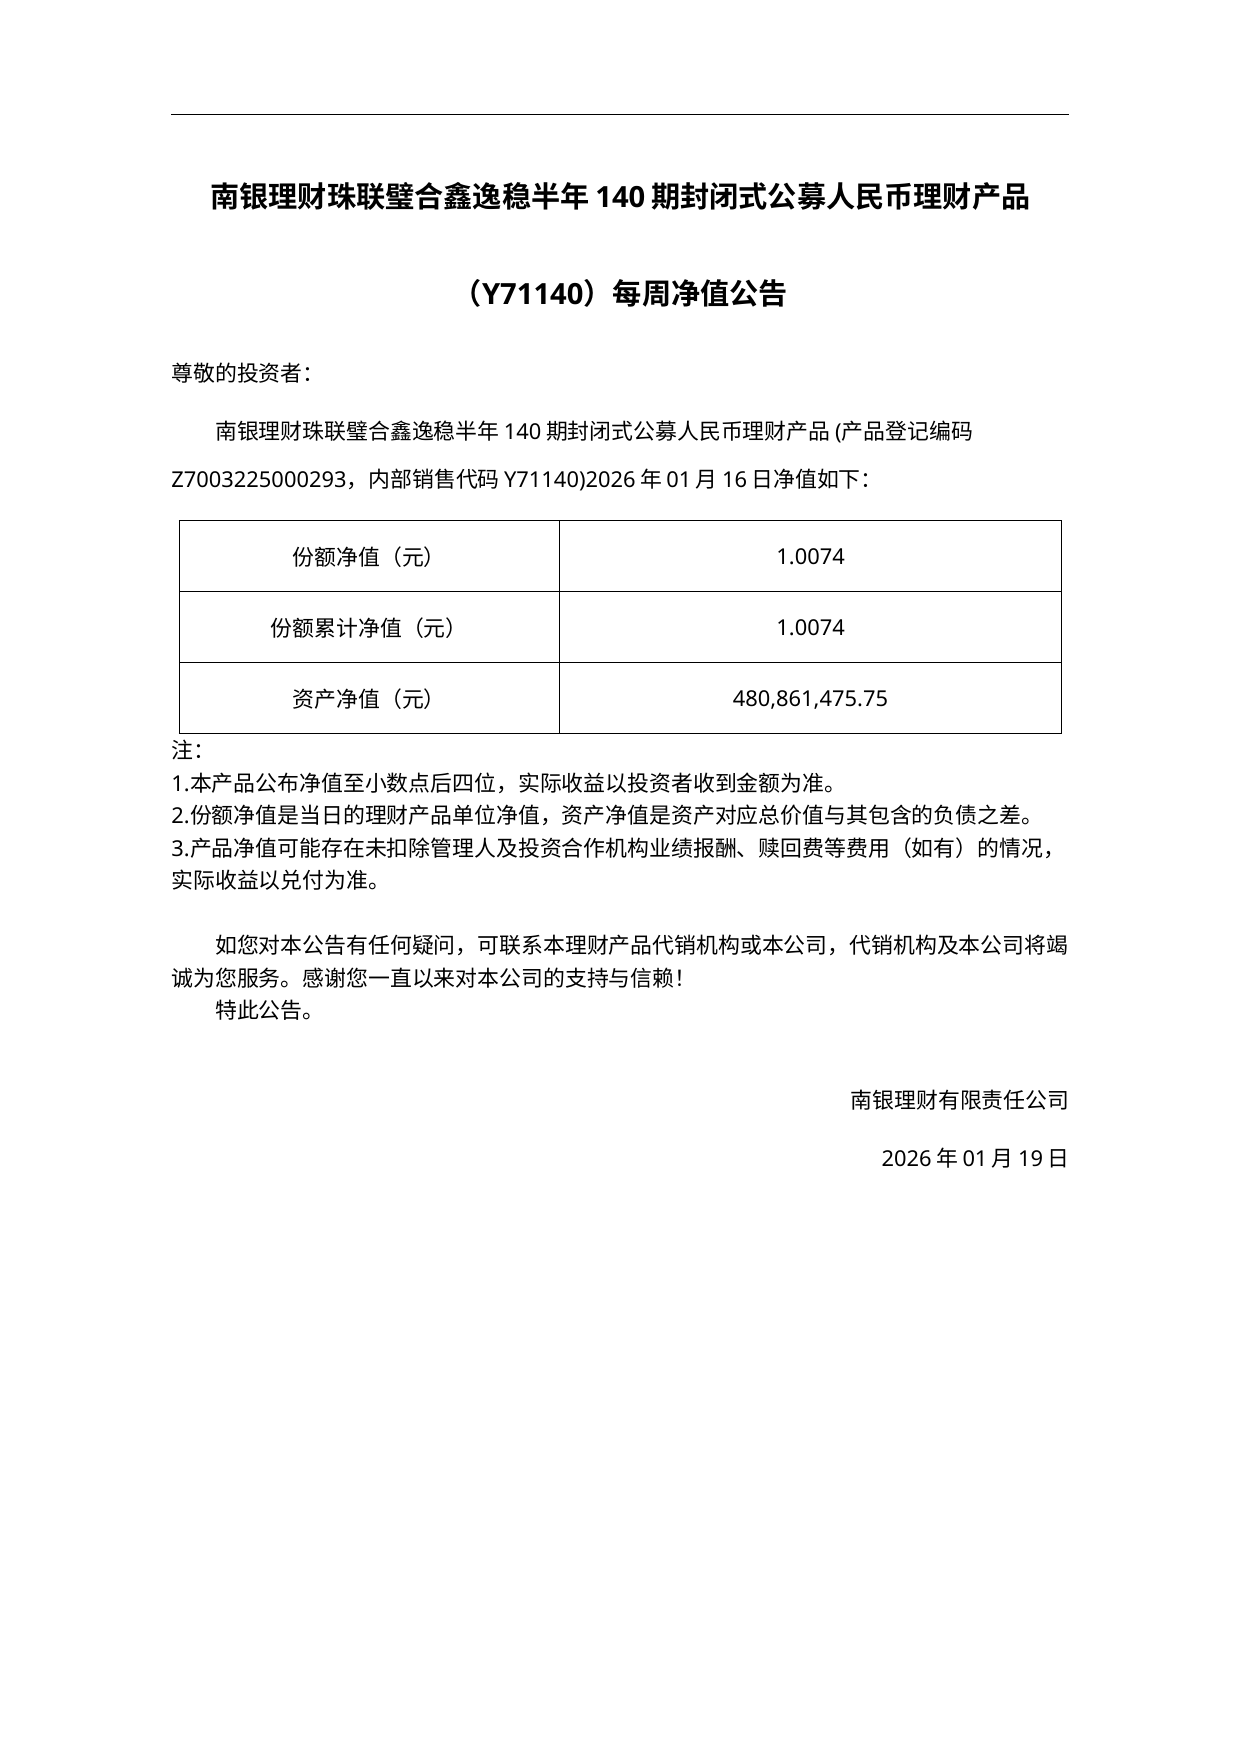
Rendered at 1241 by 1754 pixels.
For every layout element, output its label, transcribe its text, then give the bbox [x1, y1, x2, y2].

text 2.份额净值是当日的理财产品单位净值，资产净值是资产对应总价值与其包含的负债之差。 [171, 798, 1069, 830]
table_cell 1.0074 [560, 592, 1061, 662]
table_header 1.0074 [560, 521, 1061, 591]
table_header 份额净值（元） [180, 521, 559, 591]
text 特此公告。 [171, 993, 1069, 1025]
table_cell 480,861,475.75 [560, 663, 1061, 733]
text 1.本产品公布净值至小数点后四位，实际收益以投资者收到金额为准。 [171, 765, 1069, 798]
text 南银理财珠联璧合鑫逸稳半年140期封闭式公募人民币理财产品 (产品登记编码Z7003225000293，内部销售代码Y71140)2026年01月16日净值如下： [171, 413, 1069, 494]
text 注： [171, 733, 1069, 765]
table_cell 资产净值（元） [180, 663, 559, 733]
text 南银理财珠联璧合鑫逸稳半年140期封闭式公募人民币理财产品（Y71140）每周净值公告 [171, 162, 1069, 324]
text 尊敬的投资者： [171, 355, 1069, 388]
text 3.产品净值可能存在未扣除管理人及投资合作机构业绩报酬、赎回费等费用（如有）的情况，实际收益以兑付为准。 [171, 830, 1069, 895]
text 南银理财有限责任公司 [171, 1082, 1069, 1115]
text 2026年01月19日 [171, 1140, 1069, 1173]
table_cell 份额累计净值（元） [180, 592, 559, 662]
text 如您对本公告有任何疑问，可联系本理财产品代销机构或本公司，代销机构及本公司将竭诚为您服务。感谢您一直以来对本公司的支持与信赖！ [171, 928, 1069, 993]
